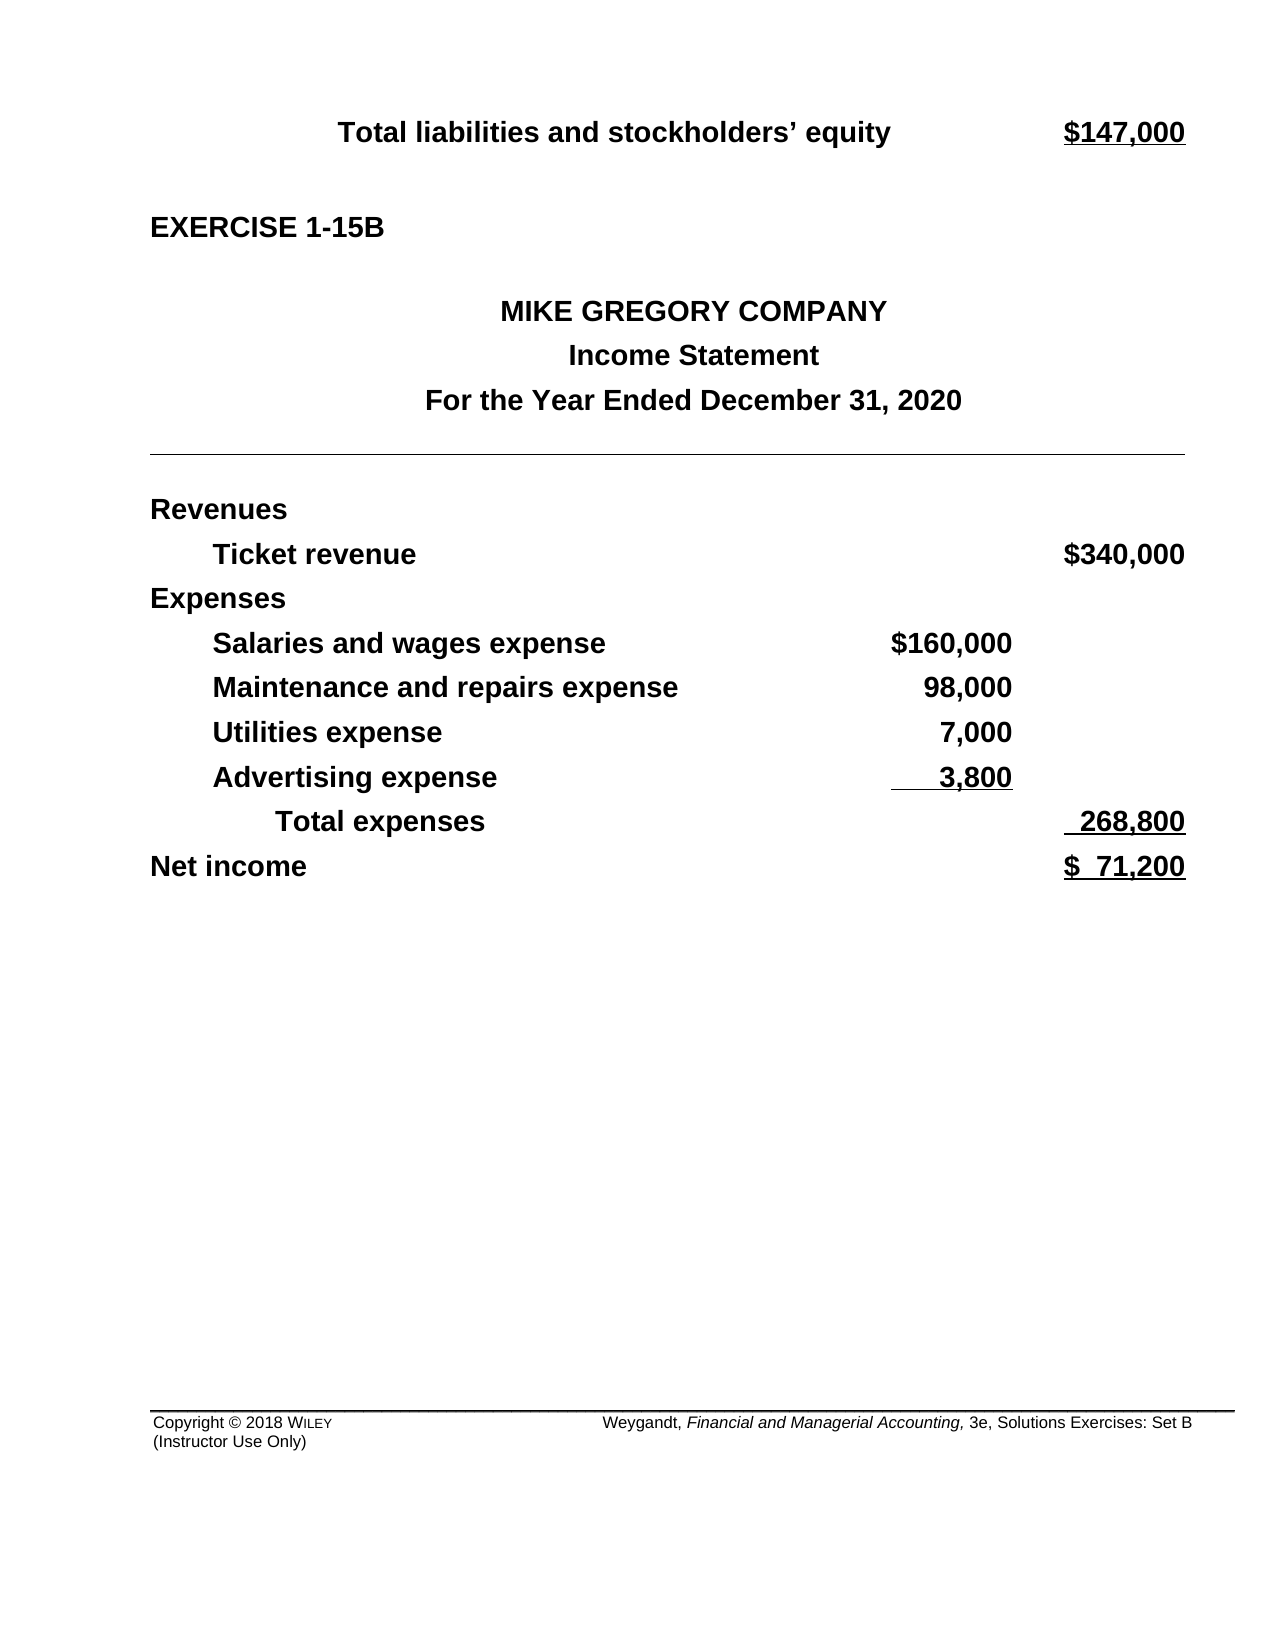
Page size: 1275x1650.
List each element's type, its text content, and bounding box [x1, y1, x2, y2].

text Total liabilities and stockholders’ equity $147,000 [150, 115, 1237, 148]
text EXERCISE 1-15B [150, 210, 1237, 244]
text MIKE GREGORY COMPANY [150, 293, 1237, 327]
text Salaries and wages expense $160,000 [150, 626, 1237, 659]
text Net income $ 71,200 [150, 849, 1237, 882]
text Total expenses 268,800 [150, 804, 1237, 838]
text Ticket revenue $340,000 [150, 537, 1237, 570]
text For the Year Ended December 31, 2020 [150, 383, 1237, 416]
text Expenses [150, 581, 1237, 615]
text Income Statement [150, 338, 1237, 372]
text Maintenance and repairs expense 98,000 [150, 670, 1237, 704]
text Advertising expense 3,800 [150, 759, 1237, 793]
text Utilities expense 7,000 [150, 715, 1237, 748]
text Revenues [150, 492, 1237, 526]
